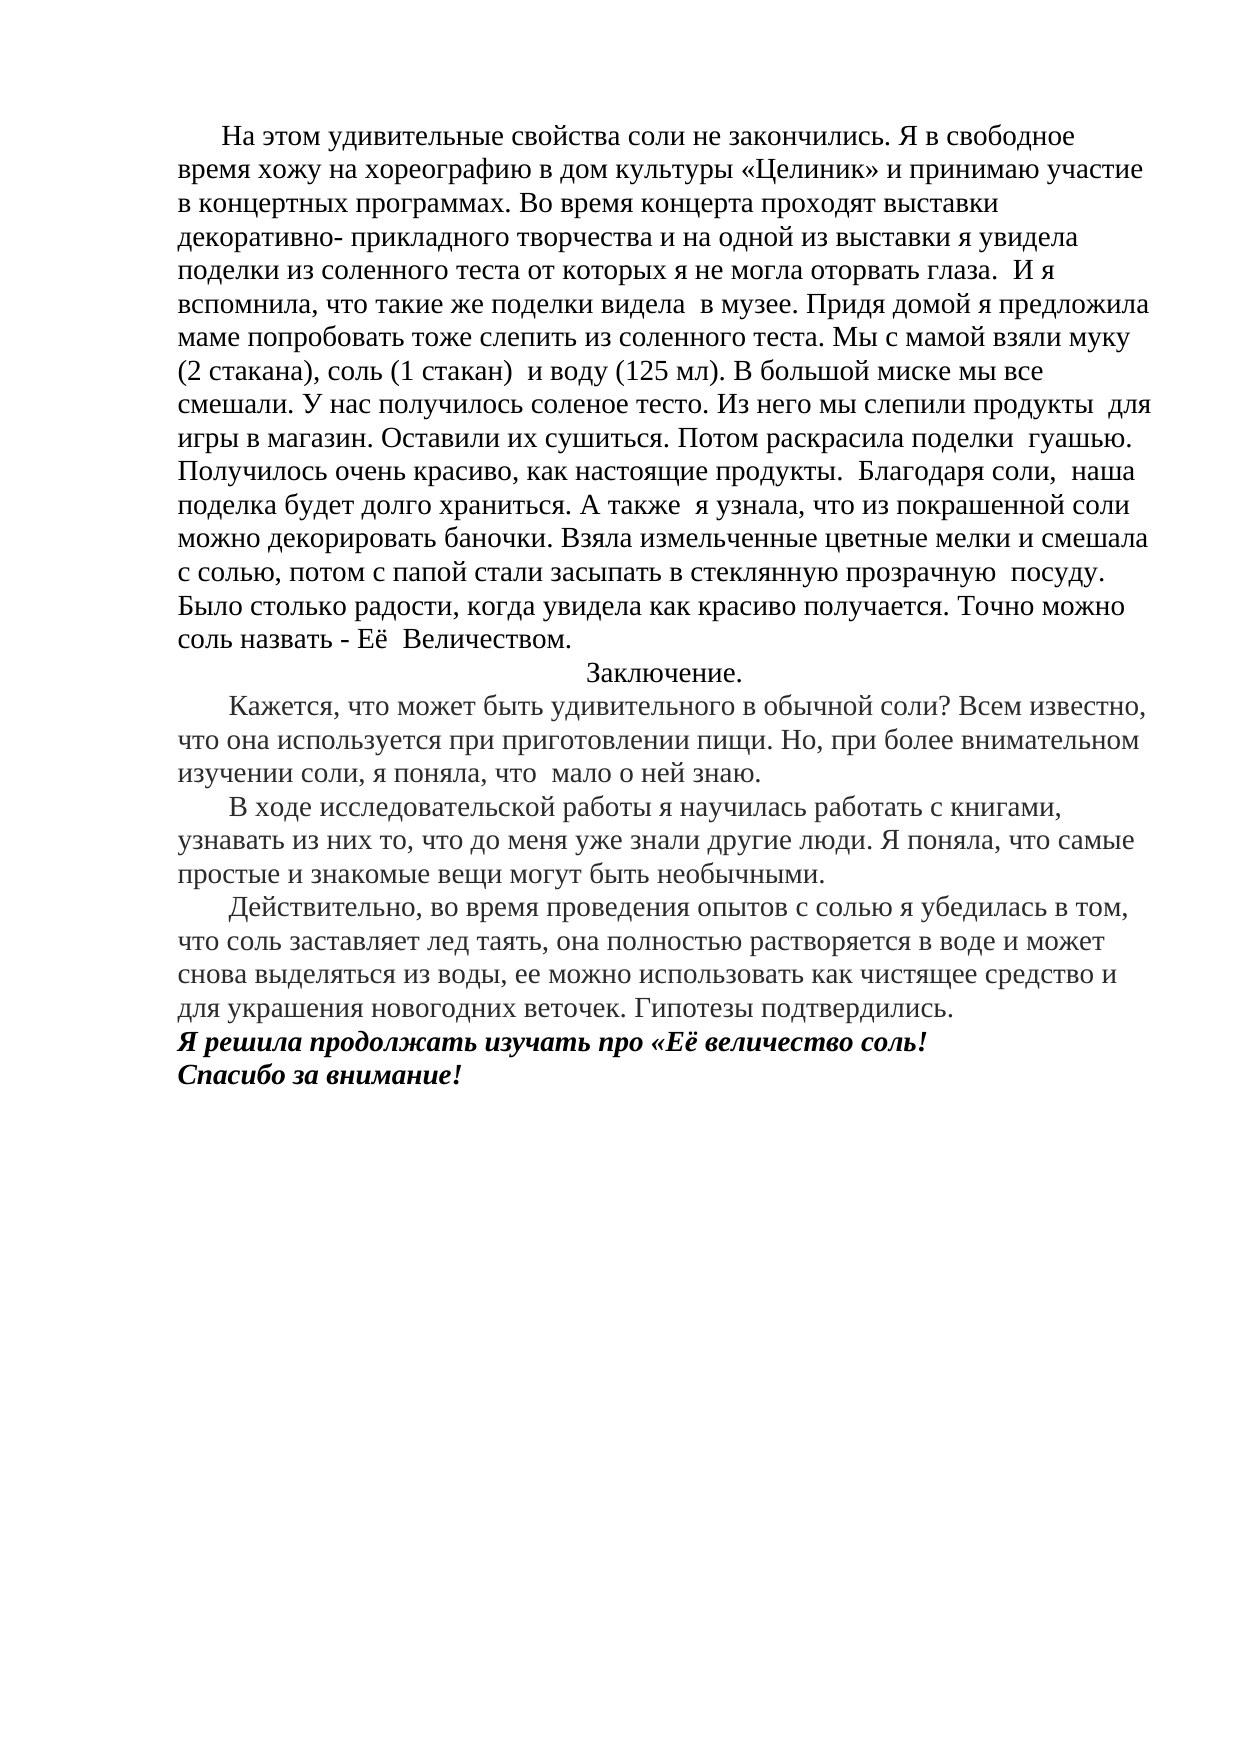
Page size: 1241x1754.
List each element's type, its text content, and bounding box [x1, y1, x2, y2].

text Действительно, во время проведения опытов с солью я убедилась в том, что соль заставляет лед таять, она полностью растворяется в воде и может снова выделяться из воды, ее можно использовать как чистящее средство и для украшения новогодних веточек. Гипотезы подтвердились. [177, 889, 1152, 1024]
text Спасибо за внимание! [177, 1057, 1152, 1091]
text В ходе исследовательской работы я научилась работать с книгами, узнавать из них то, что до меня уже знали другие люди. Я поняла, что самые простые и знакомые вещи могут быть необычными. [177, 789, 1152, 889]
text Кажется, что может быть удивительного в обычной соли? Всем известно, что она используется при приготовлении пищи. Но, при более внимательном изучении соли, я поняла, что мало о ней знаю. [177, 688, 1152, 789]
text Я решила продолжать изучать про «Её величество соль! [177, 1024, 1152, 1057]
text Заключение. [177, 655, 1152, 688]
text На этом удивительные свойства соли не закончились. Я в свободное время хожу на хореографию в дом культуры «Целиник» и принимаю участие в концертных программах. Во время концерта проходят выставки декоративно- прикладного творчества и на одной из выставки я увидела поделки из соленного теста от которых я не могла оторвать глаза. И я вспомнила, что такие же поделки видела в музее. Придя домой я предложила маме попробовать тоже слепить из соленного теста. Мы с мамой взяли муку (2 стакана), соль (1 стакан) и воду (125 мл). В большой миске мы все смешали. У нас получилось соленое тесто. Из него мы слепили продукты для игры в магазин. Оставили их сушиться. Потом раскрасила поделки гуашью. Получилось очень красиво, как настоящие продукты. Благодаря соли, наша поделка будет долго храниться. А также я узнала, что из покрашенной соли можно декорировать баночки. Взяла измельченные цветные мелки и смешала с солью, потом с папой стали засыпать в стеклянную прозрачную посуду. Было столько радости, когда увидела как красиво получается. Точно можно соль назвать - Её Величеством. [177, 118, 1152, 655]
